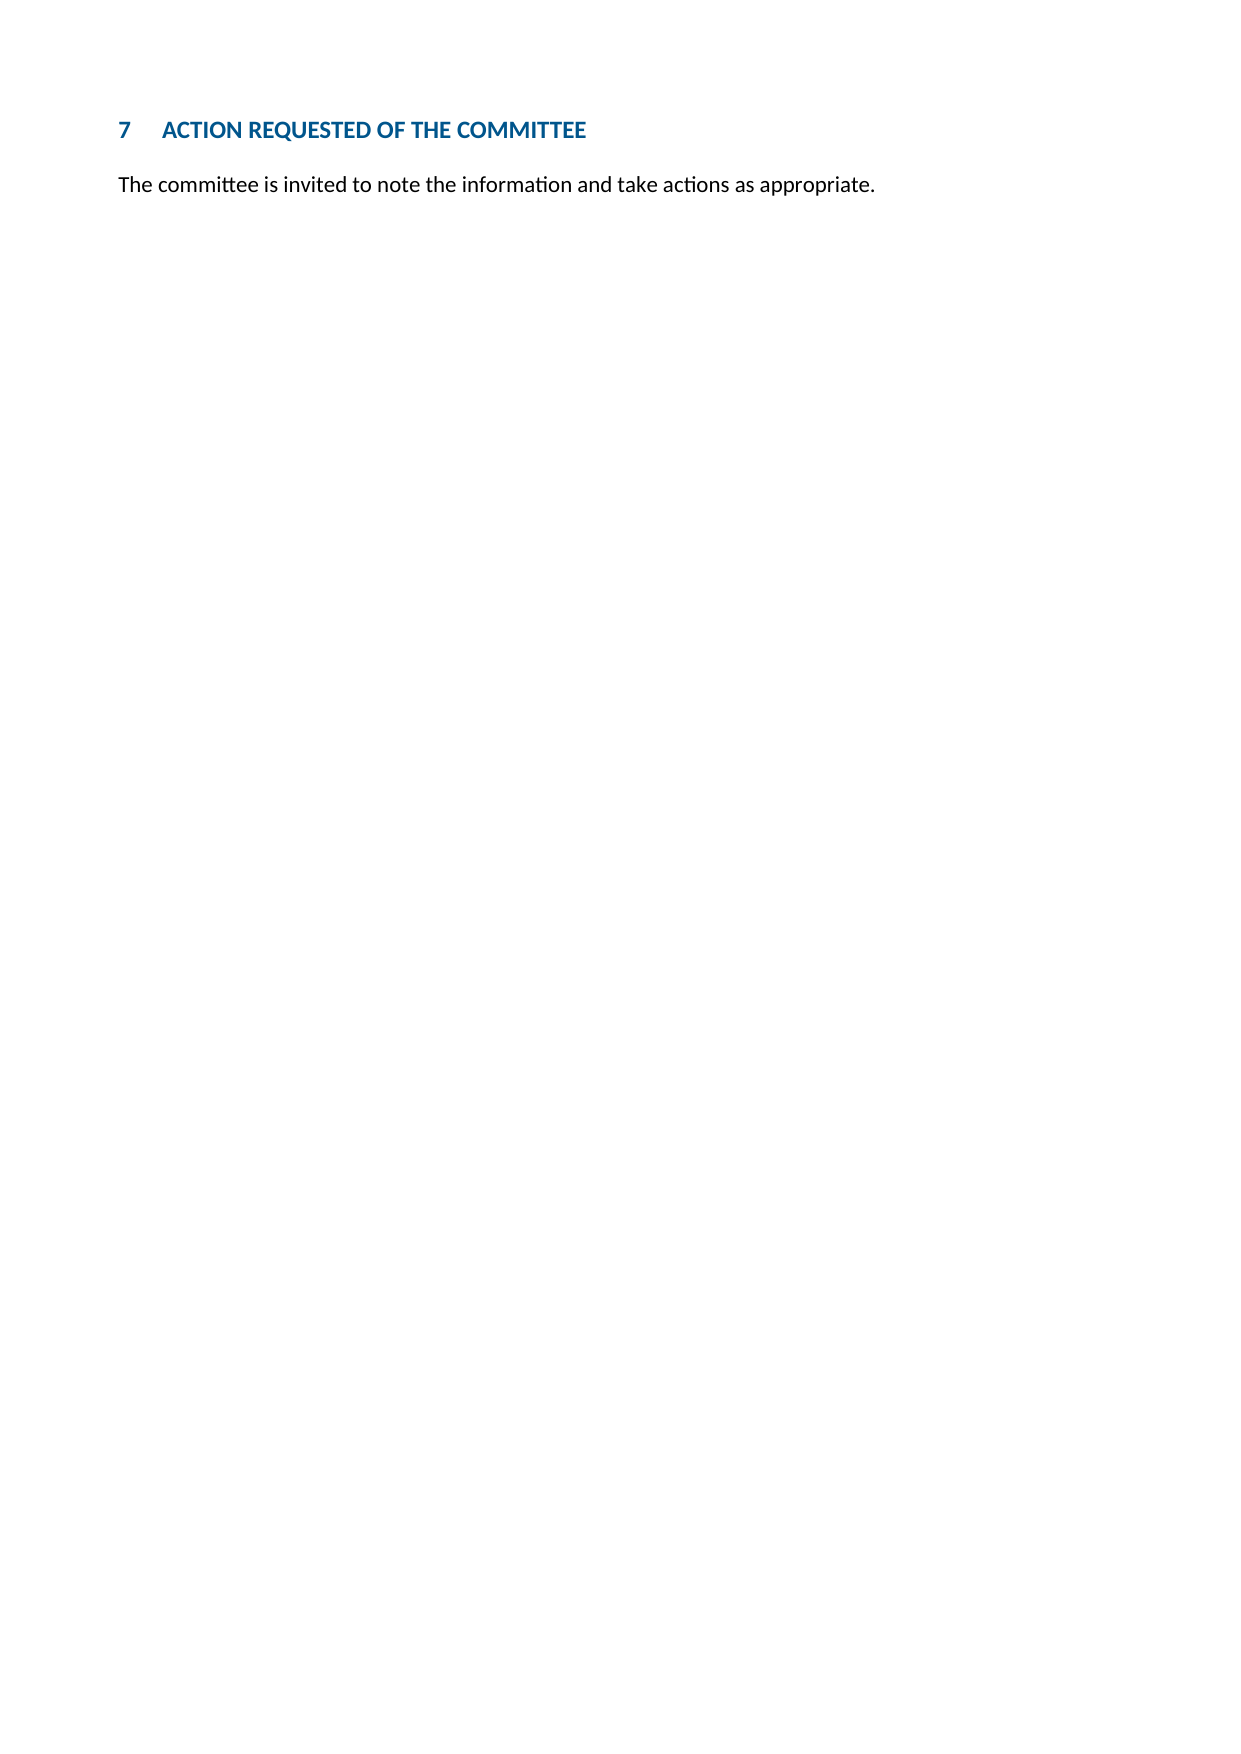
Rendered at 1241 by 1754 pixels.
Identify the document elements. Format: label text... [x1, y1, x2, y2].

text The committee is invited to note the information and take actions as appropriate. [118, 170, 1137, 198]
subtitle Action requested of the Committee [118, 114, 1137, 145]
